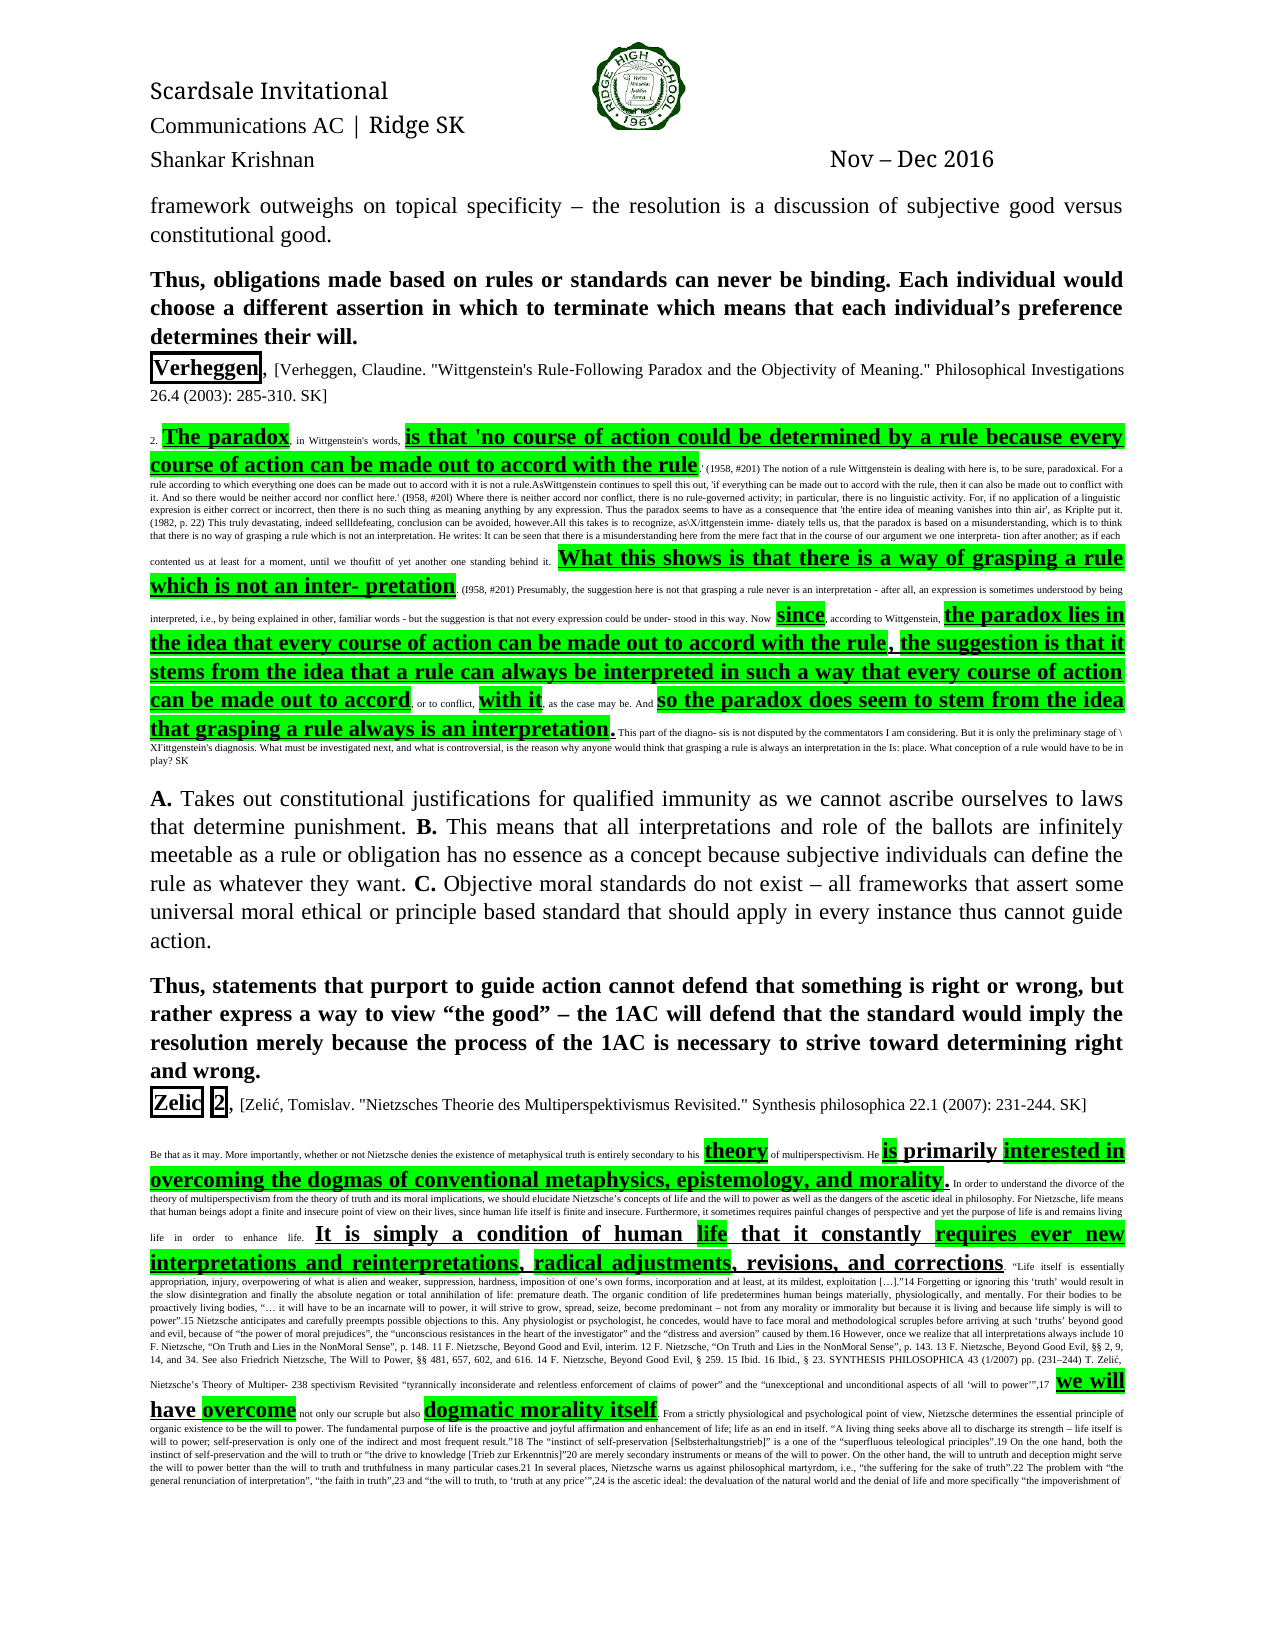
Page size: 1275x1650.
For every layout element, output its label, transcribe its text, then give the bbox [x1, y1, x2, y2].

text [150, 1137, 1125, 1487]
text Verheggen, [Verheggen, Claudine. "Wittgenstein's Rule‐Following Paradox and the Objectivity of Meaning." Philosophical Investigations 26.4 (2003): 285-310. SK] [150, 351, 1125, 404]
text Zelic 2, [Zelić, Tomislav. "Nietzsches Theorie des Multiperspektivismus Revisited." Synthesis philosophica 22.1 (2007): 231-244. SK] [228, 1086, 1125, 1118]
text 2. The paradox, in Wittgenstein's words, is that 'no course of action could be determined by a rule because every course of action can be made out to accord with the rule.' (1958, #201) The notion of a rule Wittgenstein is dealing with here is, to be sure, paradoxical. For a rule according to which everything one does can be made out to accord with it is not a rule.AsWittgenstein continues to spell this out, 'if everything can be made out to accord with the rule, then it can also be made out to conflict with it. And so there would be neither accord nor conflict here.' (I958, #20l) Where there is neither accord nor conflict, there is no rule-governed activity; in particular, there is no linguistic activity. For, if no application of a linguistic expresion is either correct or incorrect, then there is no such thing as meaning anything by any expression. Thus the paradox seems to have as a consequence that 'the entire idea of meaning vanishes into thin air', as Kriplte put it. (1982, p. 22) This truly devastating, indeed sellldefeating, conclusion can be avoided, however.All this takes is to recognize, as\X/ittgenstein imme- diately tells us, that the paradox is based on a misunderstanding, which is to think that there is no way of grasping a rule which is not an interpretation. He writes: It can be seen that there is a misunderstanding here from the mere fact that in the course of our argument we one interpreta- tion after another; as if each contented us at least for a moment, until we thoufitt of yet another one standing behind it. What this shows is that there is a way of grasping a rule which is not an inter- pretation. (I958, #201) Presumably, the suggestion here is not that grasping a rule never is an interpretation - after all, an expression is sometimes understood by being interpreted, i.e., by being explained in other, familiar words - but the suggestion is that not every expression could be under- stood in this way. Now since, according to Wittgenstein, the paradox lies in the idea that every course of action can be made out to accord with the rule, the suggestion is that it stems from the idea that a rule can always be interpreted in such a way that every course of action can be made out to accord, or to conflict, with it, as the case may be. And so the paradox does seem to stem from the idea that grasping a rule always is an interpretation. This part of the diagno- sis is not disputed by the commentators I am considering. But it is only the preliminary stage of \XI'ittgenstein's diagnosis. What must be investigated next, and what is controversial, is the reason why anyone would think that grasping a rule is always an interpretation in the Is: place. What conception of a rule would have to be in play? SK [150, 423, 1125, 652]
subtitle Thus, statements that purport to guide action cannot defend that something is right or wrong, but rather express a way to view “the good” – the 1AC will defend that the standard would imply the resolution merely because the process of the 1AC is necessary to strive toward determining right and wrong. [150, 972, 1125, 1083]
picture [578, 42, 697, 130]
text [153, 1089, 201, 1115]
text A. Takes out constitutional justifications for qualified immunity as we cannot ascribe ourselves to laws that determine punishment. B. This means that all interpretations and role of the ballots are infinitely meetable as a rule or obligation has no essence as a concept because subjective individuals can define the rule as whatever they want. C. Objective moral standards do not exist – all frameworks that assert some universal moral ethical or principle based standard that should apply in every instance thus cannot guide action. [150, 784, 1125, 953]
subtitle Thus, obligations made based on rules or standards can never be binding. Each individual would choose a different assertion in which to terminate which means that each individual’s preference determines their will. [150, 266, 1125, 349]
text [150, 192, 1125, 247]
